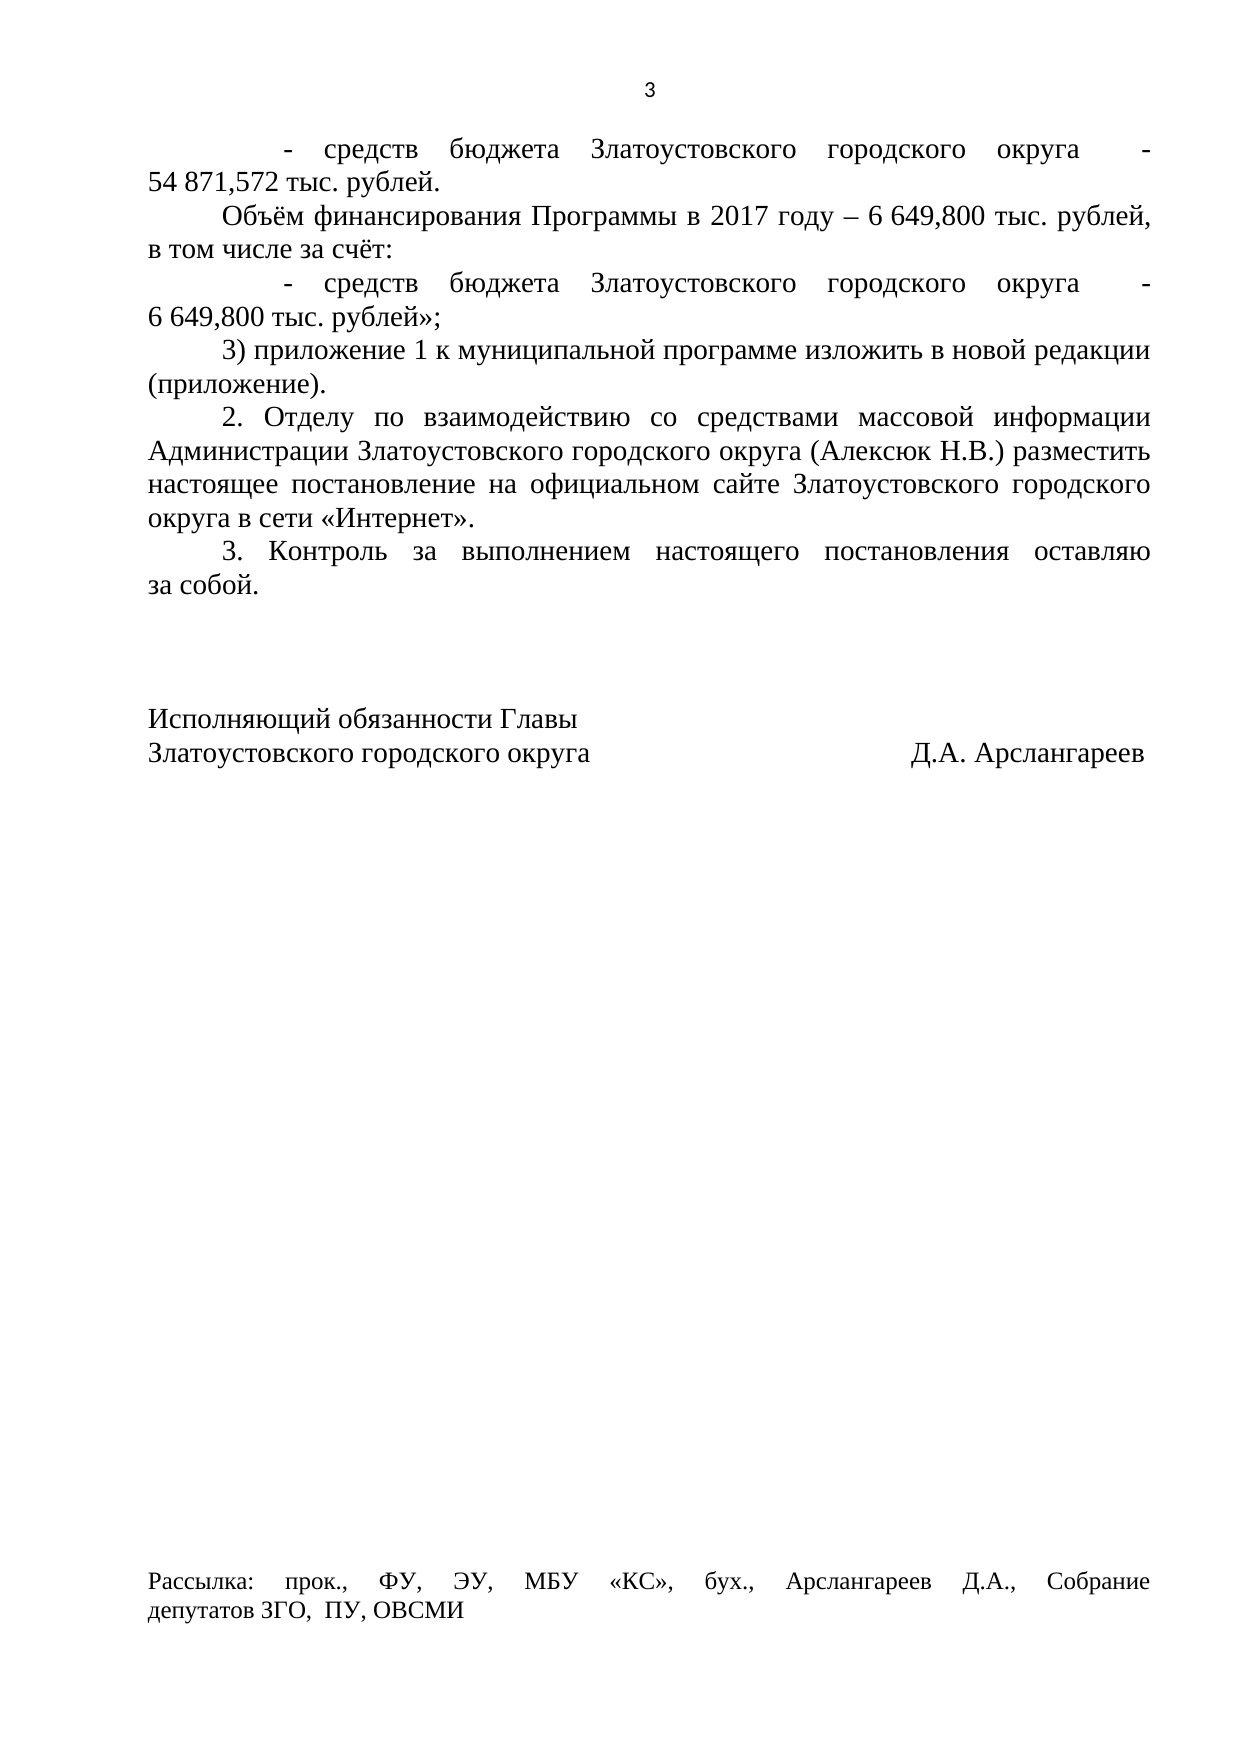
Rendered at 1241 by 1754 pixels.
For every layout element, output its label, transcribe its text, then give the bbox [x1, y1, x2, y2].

title 2. Отделу по взаимодействию со средствами массовой информации Администрации Златоустовского городского округа (Алексюк Н.В.) разместить настоящее постановление на официальном сайте Златоустовского городского округа в сети «Интернет». [148, 399, 1152, 533]
title 3) приложение 1 к муниципальной программе изложить в новой редакции (приложение). [148, 332, 1152, 399]
text Рассылка: прок., ФУ, ЭУ, МБУ «КС», бух., Арслангареев Д.А., Собрание депутатов ЗГО, ПУ, ОВСМИ [148, 1566, 1152, 1624]
text - средств бюджета Златоустовского городского округа - 54 871,572 тыс. рублей. [148, 131, 1152, 198]
text - средств бюджета Златоустовского городского округа - 6 649,800 тыс. рублей»; [148, 265, 1152, 332]
text Объём финансирования Программы в 2017 году – 6 649,800 тыс. рублей, в том числе за счёт: [148, 198, 1152, 265]
text Златоустовского городского округа Д.А. Арслангареев [148, 735, 1152, 768]
text 3. Контроль за выполнением настоящего постановления оставляю за собой. [148, 533, 1152, 601]
text Исполняющий обязанности Главы [148, 701, 1152, 735]
